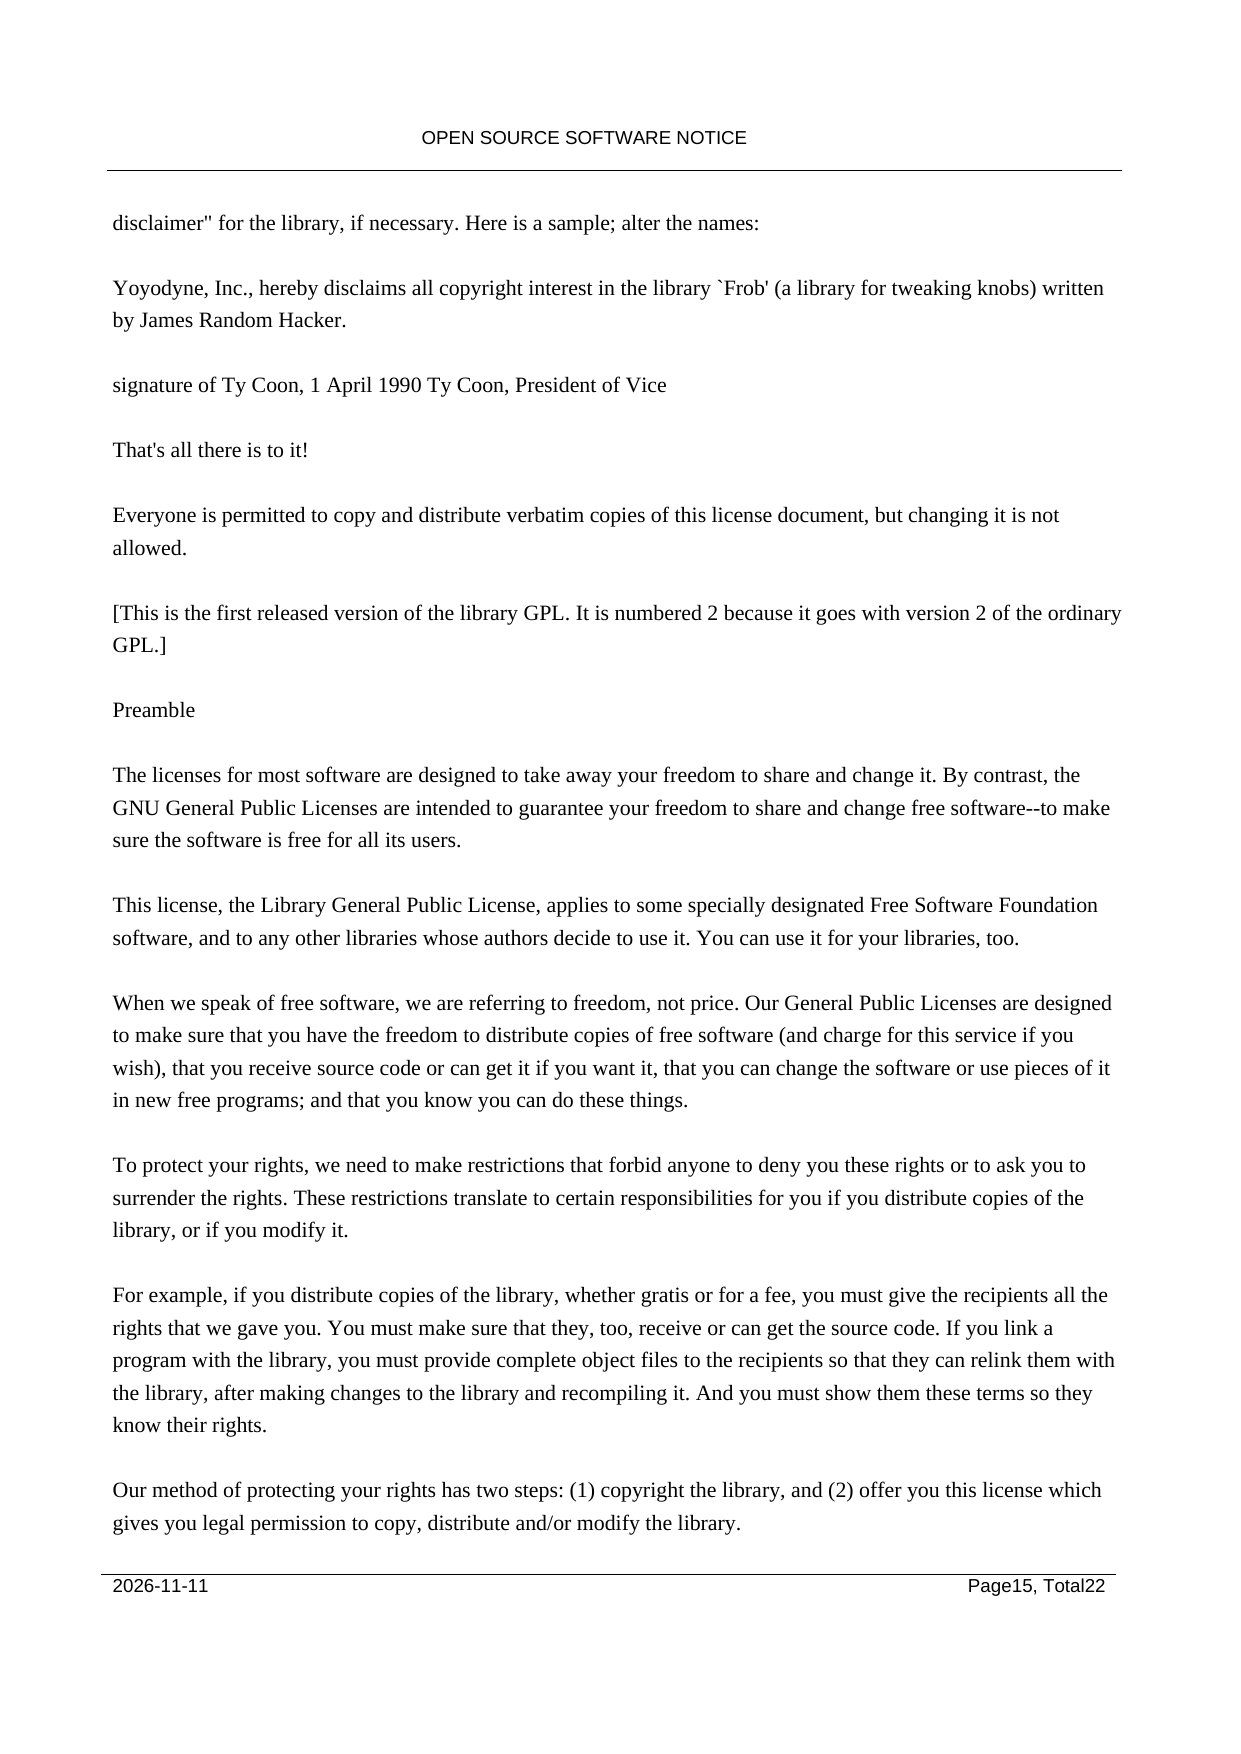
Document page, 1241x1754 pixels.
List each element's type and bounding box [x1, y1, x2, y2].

text [112, 206, 1128, 1539]
